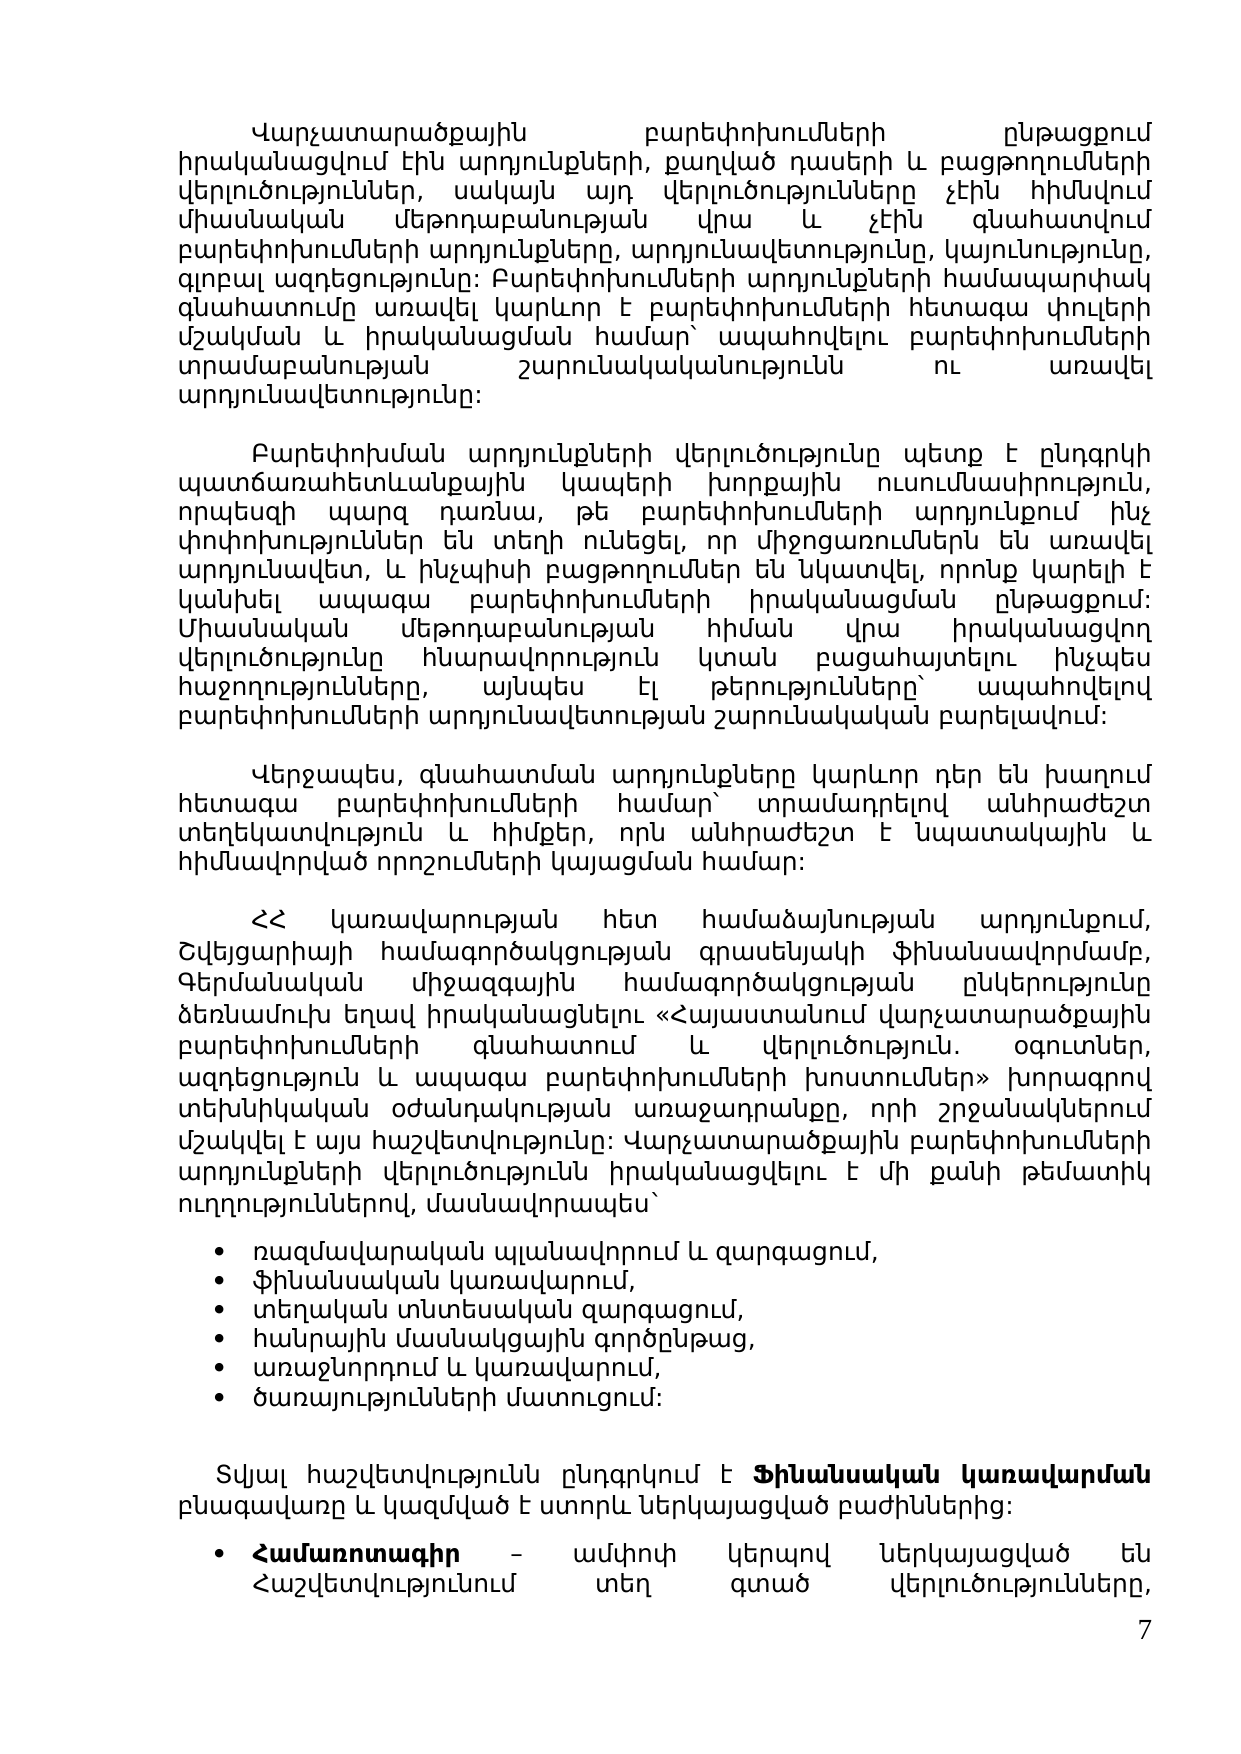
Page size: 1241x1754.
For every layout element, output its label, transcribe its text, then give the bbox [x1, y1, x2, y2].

text Վերջապես, գնահատման արդյունքները կարևոր դեր են խաղում հետագա բարեփոխումների համար՝ տրամադրելով անհրաժեշտ տեղեկատվություն և հիմքեր, որն անհրաժեշտ է նպատակային և հիմնավորված որոշումների կայացման համար: [177, 760, 1152, 876]
list ֆինանսական կառավարում, [215, 1266, 1152, 1295]
list առաջնորդում և կառավարում, [215, 1353, 1152, 1383]
list ծառայությունների մատուցում: [215, 1383, 1152, 1412]
list հանրային մասնակցային գործընթաց, [215, 1324, 1152, 1353]
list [215, 1539, 1152, 1598]
text ՀՀ կառավարության հետ համաձայնության արդյունքում, Շվեյցարիայի համագործակցության գրասենյակի ֆինանսավորմամբ, Գերմանական միջազգային համագործակցության ընկերությունը ձեռնամուխ եղավ իրականացնելու «Հայաստանում վարչատարածքային բարեփոխումների գնահատում և վերլուծություն. օգուտներ, ազդեցություն և ապագա բարեփոխումների խոստումներ» խորագրով տեխնիկական օժանդակության առաջադրանքը, որի շրջանակներում մշակվել է այս հաշվետվությունը: Վարչատարածքային բարեփոխումների արդյունքների վերլուծությունն իրականացվելու է մի քանի թեմատիկ ուղղություններով, մասնավորապես` [177, 906, 1152, 1218]
text Բարեփոխման արդյունքների վերլուծությունը պետք է ընդգրկի պատճառահետևանքային կապերի խորքային ուսումնասիրություն, որպեսզի պարզ դառնա, թե բարեփոխումների արդյունքում ինչ փոփոխություններ են տեղի ունեցել, որ միջոցառումներն են առավել արդյունավետ, և ինչպիսի բացթողումներ են նկատվել, որոնք կարելի է կանխել ապագա բարեփոխումների իրականացման ընթացքում: Միասնական մեթոդաբանության հիման վրա իրականացվող վերլուծությունը հնարավորություն կտան բացահայտելու ինչպես հաջողությունները, այնպես էլ թերությունները՝ ապահովելով բարեփոխումների արդյունավետության շարունակական բարելավում: [177, 439, 1152, 731]
list տեղական տնտեսական զարգացում, [215, 1295, 1152, 1324]
text Տվյալ հաշվետվությունն ընդգրկում է Ֆինանսական կառավարման բնագավառը և կազմված է ստորև ներկայացված բաժիններից: [177, 1460, 1152, 1521]
text Վարչատարածքային բարեփոխումների ընթացքում իրականացվում էին արդյունքների, քաղված դասերի և բացթողումների վերլուծություններ, սակայն այդ վերլուծությունները չէին հիմնվում միասնական մեթոդաբանության վրա և չէին գնահատվում բարեփոխումների արդյունքները, արդյունավետությունը, կայունությունը, գլոբալ ազդեցությունը: Բարեփոխումների արդյունքների համապարփակ գնահատումը առավել կարևոր է բարեփոխումների հետագա փուլերի մշակման և իրականացման համար՝ ապահովելու բարեփոխումների տրամաբանության շարունակականությունն ու առավել արդյունավետությունը: [177, 118, 1152, 410]
list ռազմավարական պլանավորում և զարգացում, [215, 1237, 1152, 1266]
